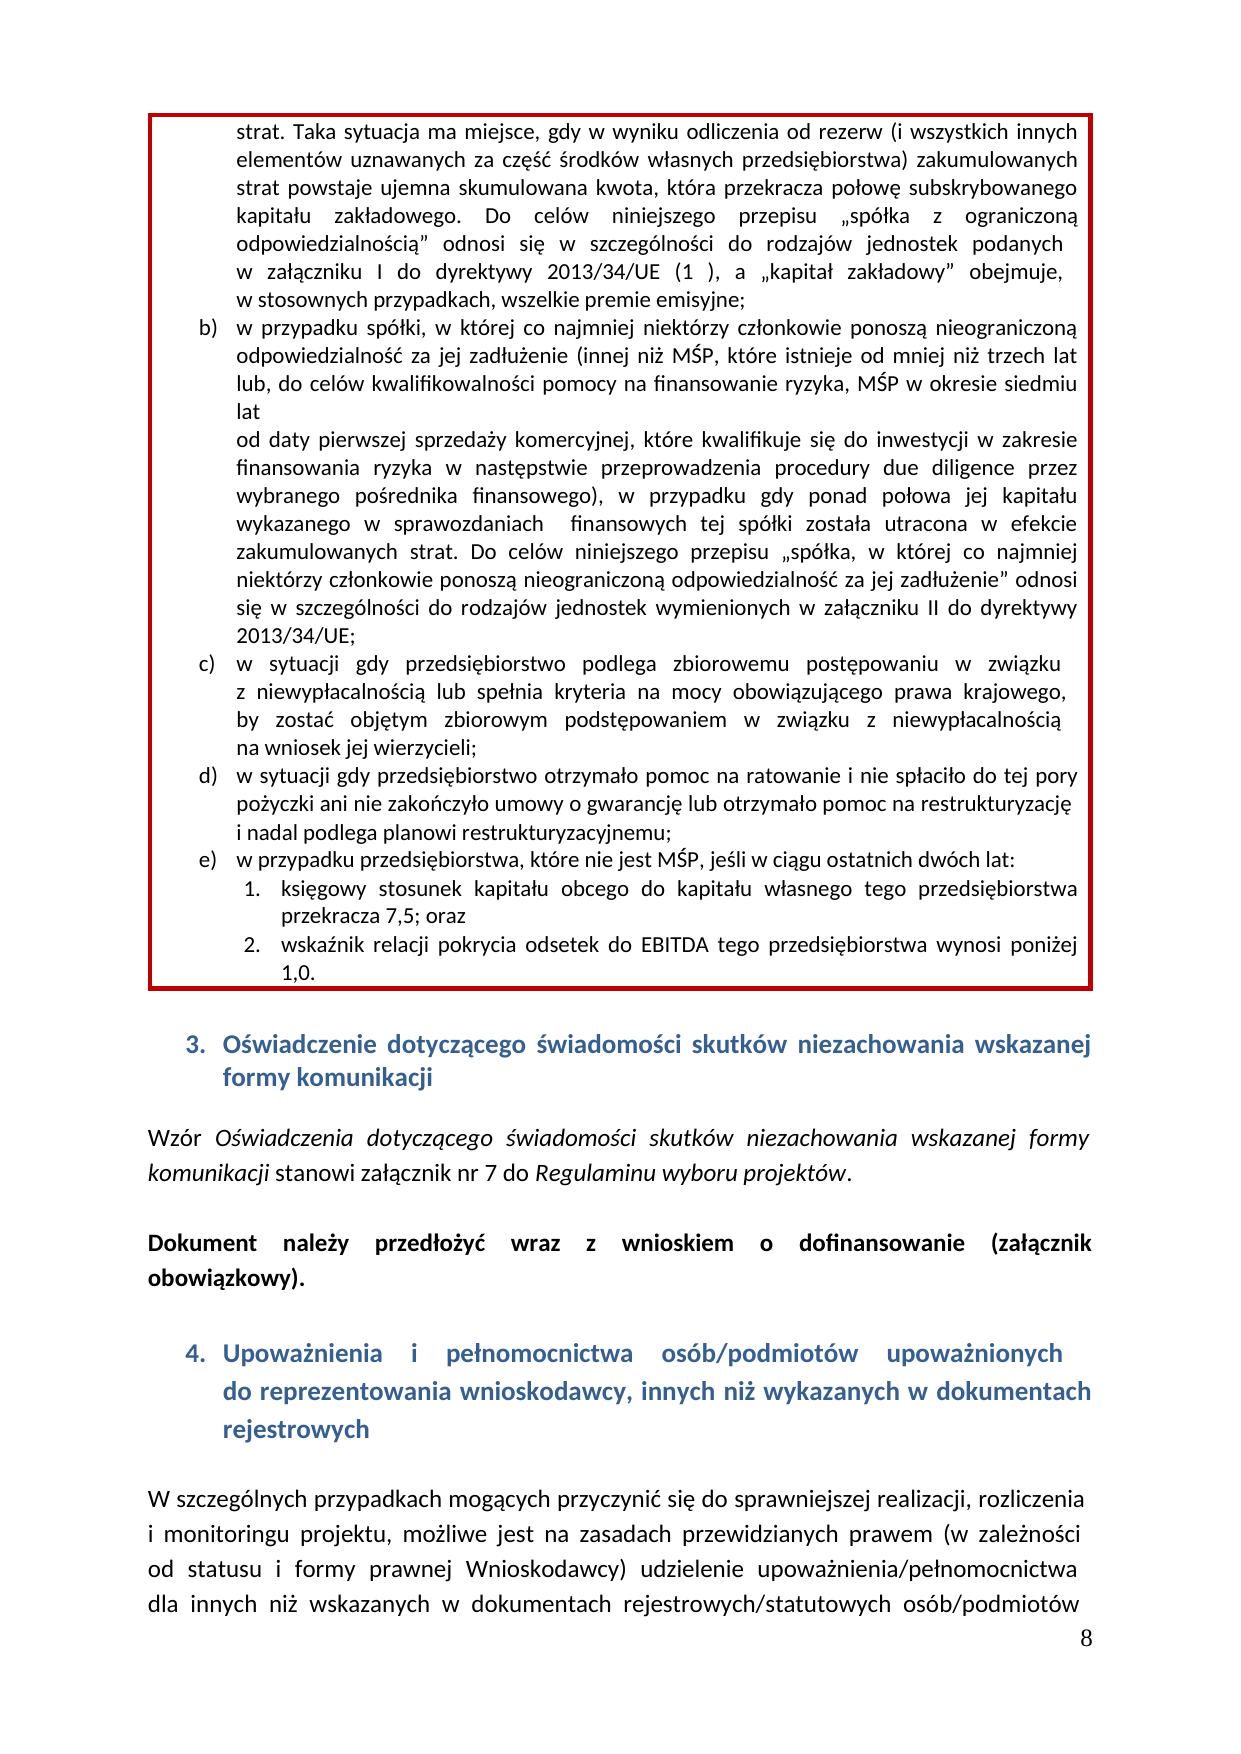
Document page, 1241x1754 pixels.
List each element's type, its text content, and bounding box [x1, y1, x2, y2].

subtitle Upoważnienia i pełnomocnictwa osób/podmiotów upoważnionych do reprezentowania wnioskodawcy, innych niż wykazanych w dokumentach rejestrowych [185, 1337, 1093, 1445]
text Dokument należy przedłożyć wraz z wnioskiem o dofinansowanie (załącznik obowiązkowy). [148, 1227, 1093, 1293]
subtitle Oświadczenie dotyczącego świadomości skutków niezachowania wskazanej formy komunikacji [185, 1028, 1093, 1094]
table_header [152, 117, 1088, 986]
text Wzór Oświadczenia dotyczącego świadomości skutków niezachowania wskazanej formy komunikacji stanowi załącznik nr 7 do Regulaminu wyboru projektów. [148, 1122, 1093, 1188]
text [148, 1483, 1093, 1619]
